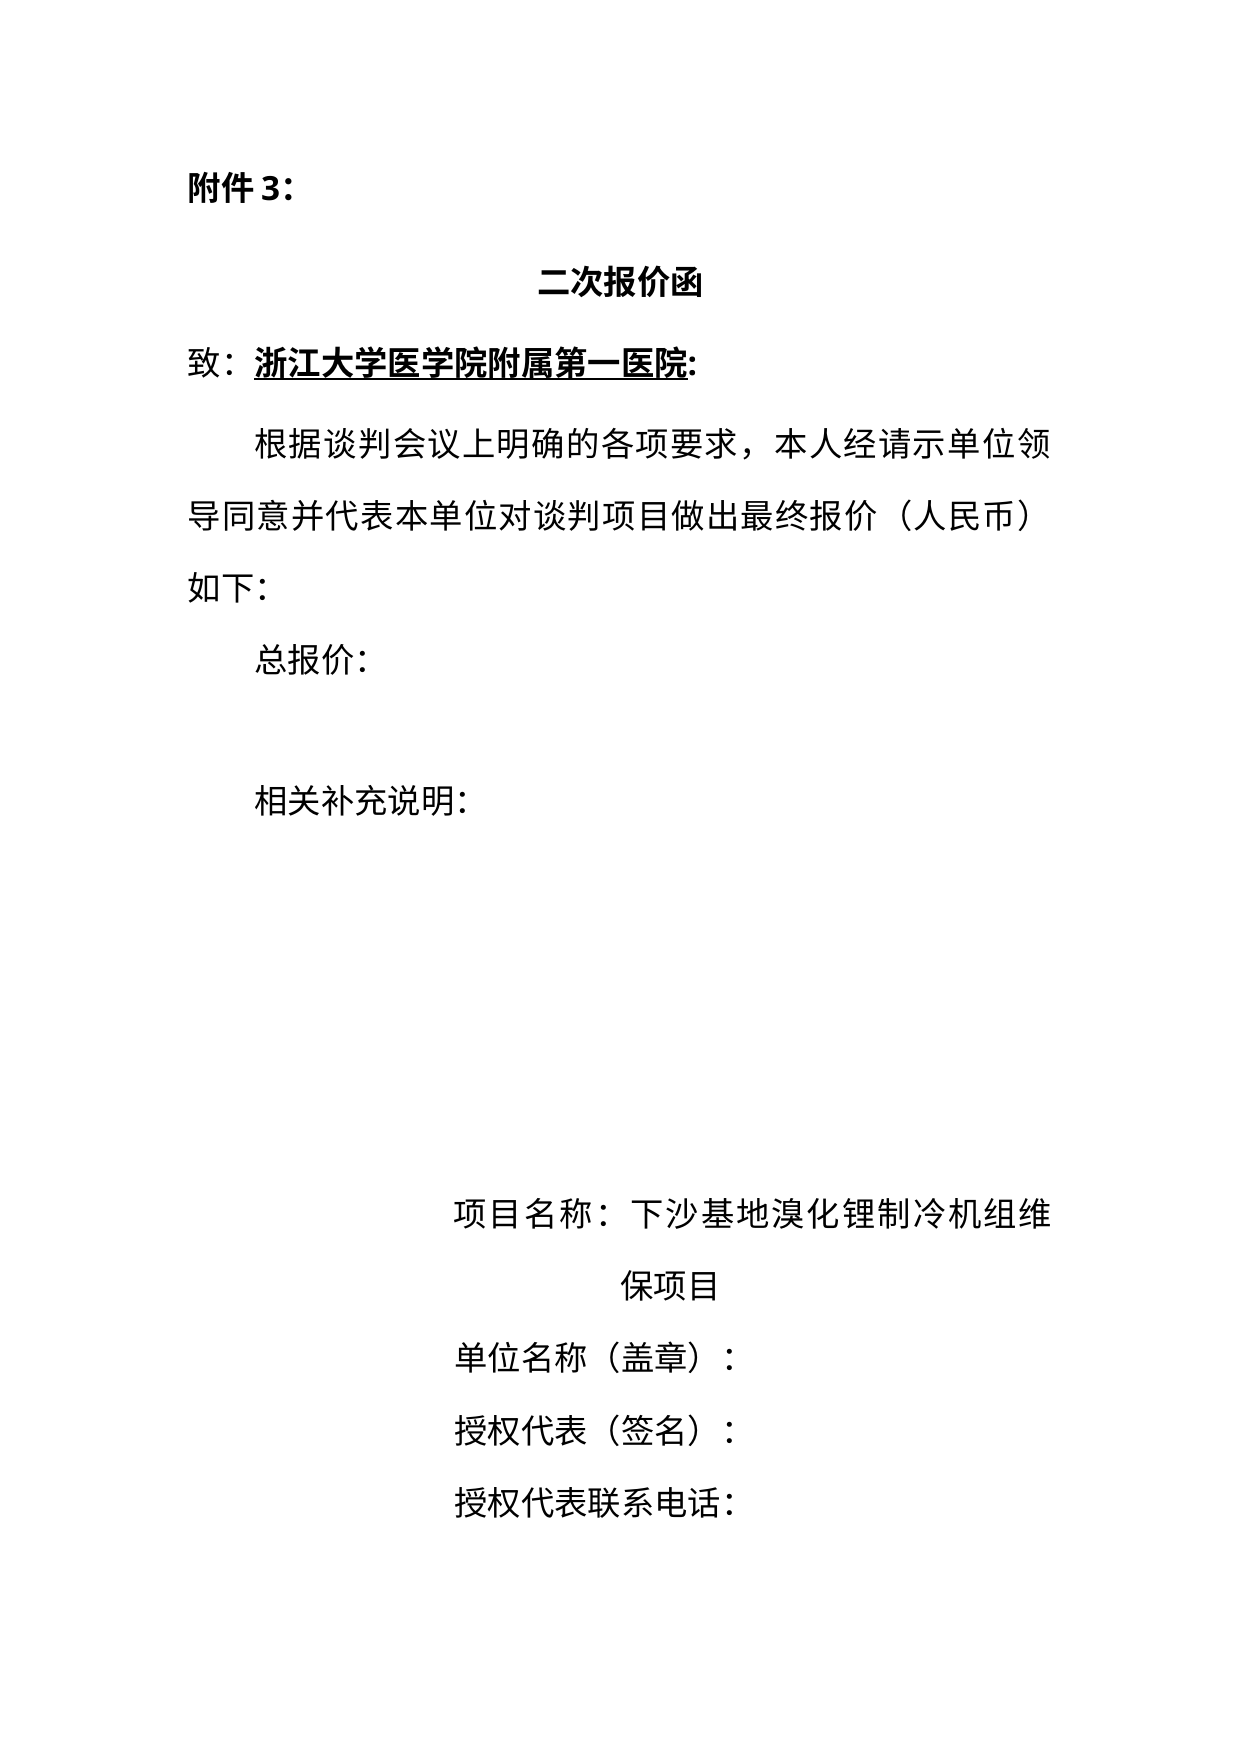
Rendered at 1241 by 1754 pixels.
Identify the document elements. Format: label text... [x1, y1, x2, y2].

text 授权代表（签名）： [187, 1404, 1053, 1453]
text 二次报价函 [187, 256, 1053, 304]
text 授权代表联系电话： [187, 1477, 1053, 1525]
text 总报价： [187, 634, 1053, 682]
text 项目名称：下沙基地溴化锂制冷机组维保项目 [453, 1187, 1053, 1308]
text 致：浙江大学医学院附属第一医院: [187, 328, 1053, 393]
text 单位名称（盖章）： [187, 1332, 1053, 1380]
text 相关补充说明： [187, 774, 1053, 823]
text 附件3： [187, 162, 1053, 210]
text 根据谈判会议上明确的各项要求，本人经请示单位领导同意并代表本单位对谈判项目做出最终报价（人民币）如下： [187, 417, 1053, 610]
